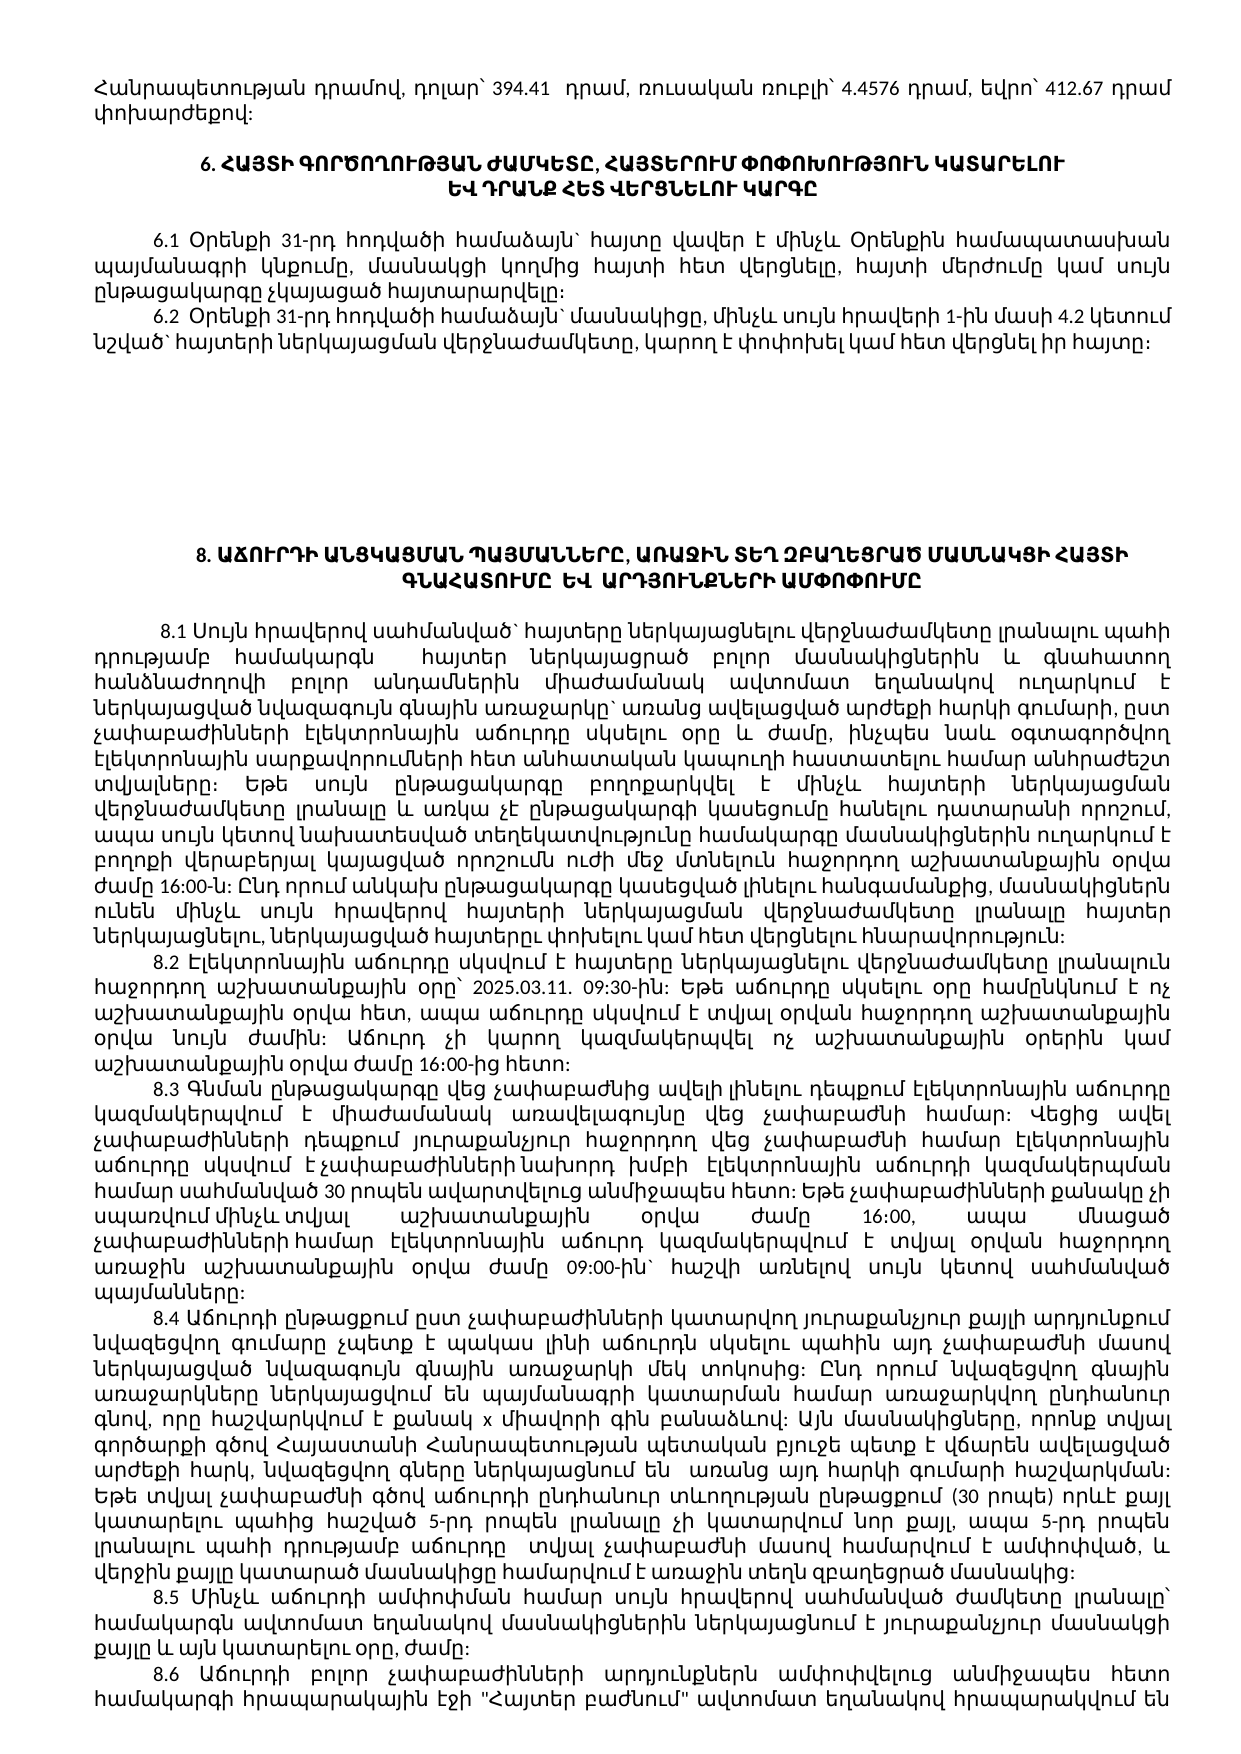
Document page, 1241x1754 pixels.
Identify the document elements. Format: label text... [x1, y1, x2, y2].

text 8.3 Գնման ընթացակարգը վեց չափաբաժնից ավելի լինելու դեպքում էլեկտրոնային աճուրդը կազմակերպվում է միաժամանակ առավելագույնը վեց չափաբաժնի համար: Վեցից ավել չափաբաժինների դեպքում յուրաքանչյուր հաջորդող վեց չափաբաժնի համար էլեկտրոնային աճուրդը սկսվում է չափաբաժինների նախորդ խմբի էլեկտրոնային աճուրդի կազմակերպման համար սահմանված 30 րոպեն ավարտվելուց անմիջապես հետո: Եթե չափաբաժինների քանակը չի սպառվում մինչև տվյալ աշխատանքային օրվա ժամը 16։00, ապա մնացած չափաբաժինների համար էլեկտրոնային աճուրդ կազմակերպվում է տվյալ օրվան հաջորդող առաջին աշխատանքային օրվա ժամը 09:00-ին` հաշվի առնելով սույն կետով սահմանված պայմանները: [94, 1076, 1171, 1305]
text 8.1 Սույն հրավերով սահմանված` հայտերը ներկայացնելու վերջնաժամկետը լրանալու պահի դրությամբ համակարգն հայտեր ներկայացրած բոլոր մասնակիցներին և գնահատող հանձնաժողովի բոլոր անդամներին միաժամանակ ավտոմատ եղանակով ուղարկում է ներկայացված նվազագույն գնային առաջարկը` առանց ավելացված արժեքի հարկի գումարի, ըստ չափաբաժինների էլեկտրոնային աճուրդը սկսելու օրը և ժամը, ինչպես նաև օգտագործվող էլեկտրոնային սարքավորումների հետ անհատական կապուղի հաստատելու համար անհրաժեշտ տվյալները։ Եթե սույն ընթացակարգը բողոքարկվել է մինչև հայտերի ներկայացման վերջնաժամկետը լրանալը և առկա չէ ընթացակարգի կասեցումը հանելու դատարանի որոշում, ապա սույն կետով նախատեսված տեղեկատվությունը համակարգը մասնակիցներին ուղարկում է բողոքի վերաբերյալ կայացված որոշումն ուժի մեջ մտնելուն հաջորդող աշխատանքային օրվա ժամը 16:00-ն: Ընդ որում անկախ ընթացակարգը կասեցված լինելու հանգամանքից, մասնակիցներն ունեն մինչև սույն հրավերով հայտերի ներկայացման վերջնաժամկետը լրանալը հայտեր ներկայացնելու, ներկայացված հայտերըւ փոխելու կամ հետ վերցնելու հնարավորություն: [94, 619, 1171, 949]
text ԳՆԱՀԱՏՈՒՄԸ ԵՎ ԱՐԴՅՈՒՆՔՆԵՐԻ ԱՄՓՈՓՈՒՄԸ [94, 568, 1171, 593]
text 8.4 Աճուրդի ընթացքում ըստ չափաբաժինների կատարվող յուրաքանչյուր քայլի արդյունքում նվազեցվող գումարը չպետք է պակաս լինի աճուրդն սկսելու պահին այդ չափաբաժնի մասով ներկայացված նվազագույն գնային առաջարկի մեկ տոկոսից: Ընդ որում նվազեցվող գնային առաջարկները ներկայացվում են պայմանագրի կատարման համար առաջարկվող ընդհանուր գնով, որը հաշվարկվում է քանակ x միավորի գին բանաձևով: Այն մասնակիցները, որոնք տվյալ գործարքի գծով Հայաստանի Հանրապետության պետական բյուջե պետք է վճարեն ավելացված արժեքի հարկ, նվազեցվող գները ներկայացնում են առանց այդ հարկի գումարի հաշվարկման: Եթե տվյալ չափաբաժնի գծով աճուրդի ընդհանուր տևողության ընթացքում (30 րոպե) որևէ քայլ կատարելու պահից հաշված 5-րդ րոպեն լրանալը չի կատարվում նոր քայլ, ապա 5-րդ րոպեն լրանալու պահի դրությամբ աճուրդը տվյալ չափաբաժնի մասով համարվում է ամփոփված, և վերջին քայլը կատարած մասնակիցը համարվում է առաջին տեղն զբաղեցրած մասնակից: [94, 1305, 1171, 1584]
text 8.5 Մինչև աճուրդի ամփոփման համար սույն հրավերով սահմանված ժամկետը լրանալը՝ համակարգն ավտոմատ եղանակով մասնակիցներին ներկայացնում է յուրաքանչյուր մասնակցի քայլը և այն կատարելու օրը, ժամը: [94, 1584, 1171, 1661]
text 6. ՀԱՅՏԻ ԳՈՐԾՈՂՈՒԹՅԱՆ ԺԱՄԿԵՏԸ, ՀԱՅՏԵՐՈՒՄ ՓՈՓՈԽՈՒԹՅՈՒՆ ԿԱՏԱՐԵԼՈՒ [94, 151, 1171, 177]
text 8. ԱՃՈՒՐԴԻ ԱՆՑԿԱՑՄԱՆ ՊԱՅՄԱՆՆԵՐԸ, ԱՌԱՋԻՆ ՏԵՂ ԶԲԱՂԵՑՐԱԾ ՄԱՍՆԱԿՑԻ ՀԱՅՏԻ [94, 542, 1171, 568]
text 6.2 Օրենքի 31-րդ հոդվածի համաձայն` մասնակիցը, մինչև սույն հրավերի 1-ին մասի 4.2 կետում նշված` հայտերի ներկայացման վերջնաժամկետը, կարող է փոփոխել կամ հետ վերցնել իր հայտը։ [94, 304, 1171, 354]
text ԵՎ ԴՐԱՆՔ ՀԵՏ ՎԵՐՑՆԵԼՈՒ ԿԱՐԳԸ [94, 177, 1171, 202]
text 6.1 Օրենքի 31-րդ հոդվածի համաձայն` հայտը վավեր է մինչև Օրենքին համապատասխան պայմանագրի կնքումը, մասնակցի կողմից հայտի հետ վերցնելը, հայտի մերժումը կամ սույն ընթացակարգը չկայացած հայտարարվելը։ [94, 227, 1171, 304]
text 8.2 Էլեկտրոնային աճուրդը սկսվում է հայտերը ներկայացնելու վերջնաժամկետը լրանալուն հաջորդող աշխատանքային օրը՝ 2025.03.11. 09:30 -ին: Եթե աճուրդը սկսելու օրը համընկնում է ոչ աշխատանքային օրվա հետ, ապա աճուրդը սկսվում է տվյալ օրվան հաջորդող աշխատանքային օրվա նույն ժամին: Աճուրդ չի կարող կազմակերպվել ոչ աշխատանքային օրերին կամ աշխատանքային օրվա ժամը 16։00-ից հետո: [94, 949, 1171, 1076]
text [94, 1661, 1171, 1712]
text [94, 75, 1171, 126]
